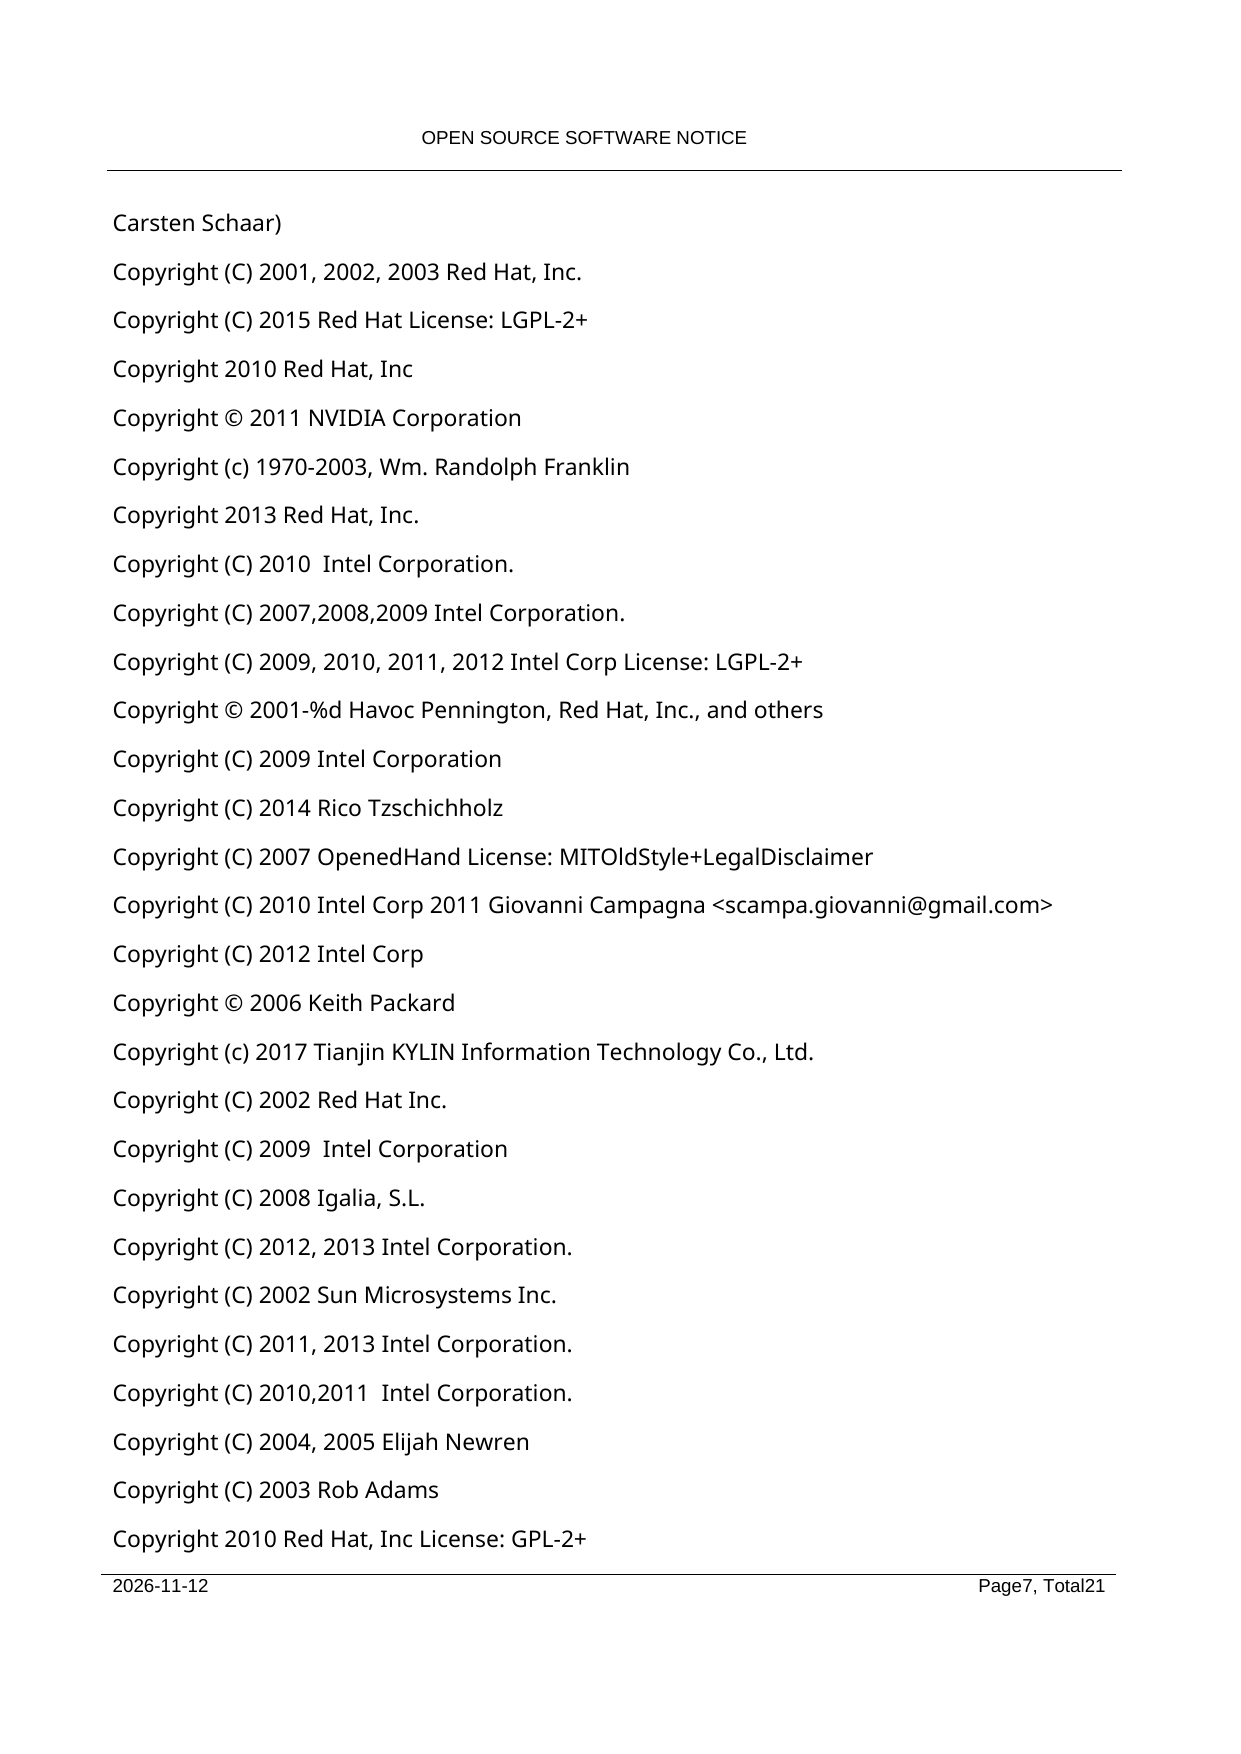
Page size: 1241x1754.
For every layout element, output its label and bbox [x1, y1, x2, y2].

text [112, 206, 1128, 1555]
